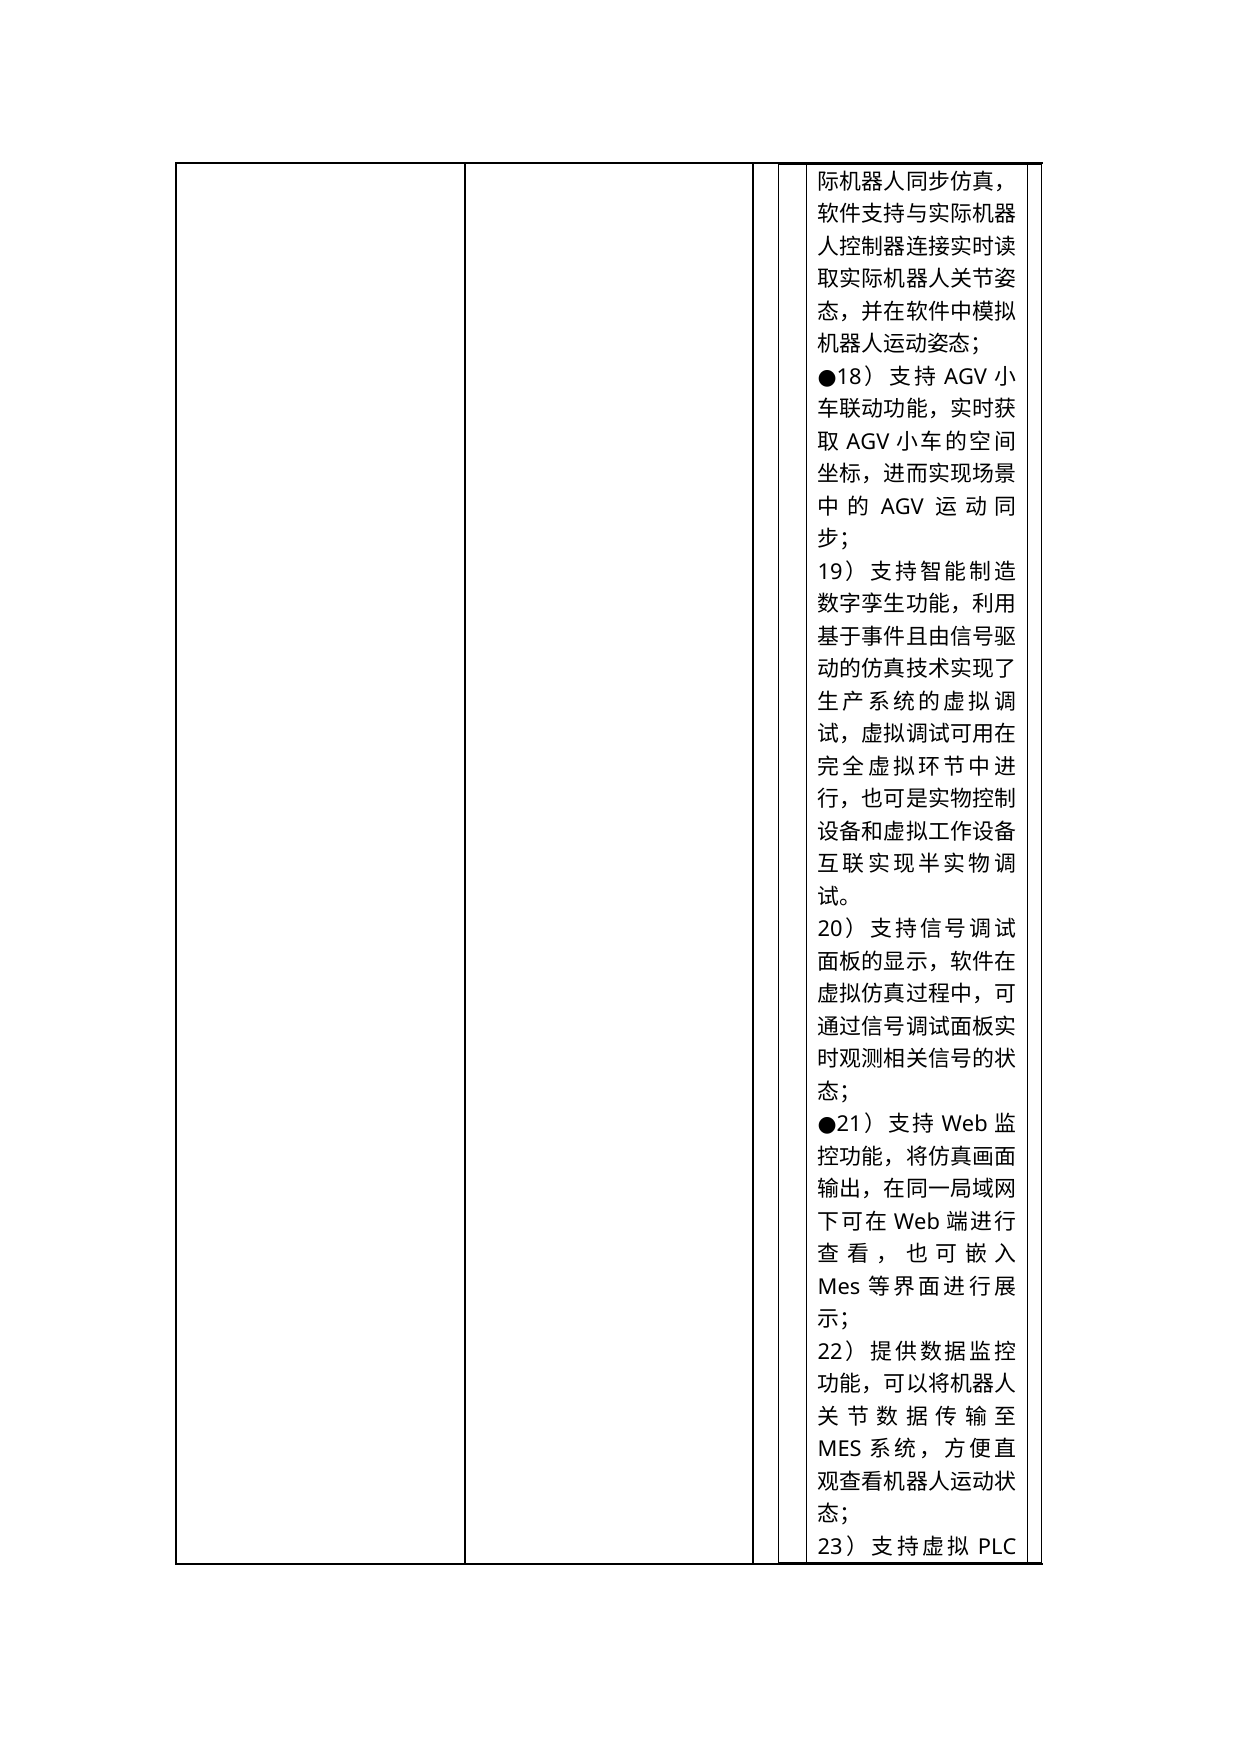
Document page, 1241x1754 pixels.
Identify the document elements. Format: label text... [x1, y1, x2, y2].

table_cell 1 [177, 164, 464, 1563]
table_cell [779, 165, 806, 1562]
table_cell [754, 164, 778, 1563]
table_cell [807, 165, 1027, 1562]
table_cell [1028, 165, 1041, 1562]
table_cell [466, 164, 752, 1563]
